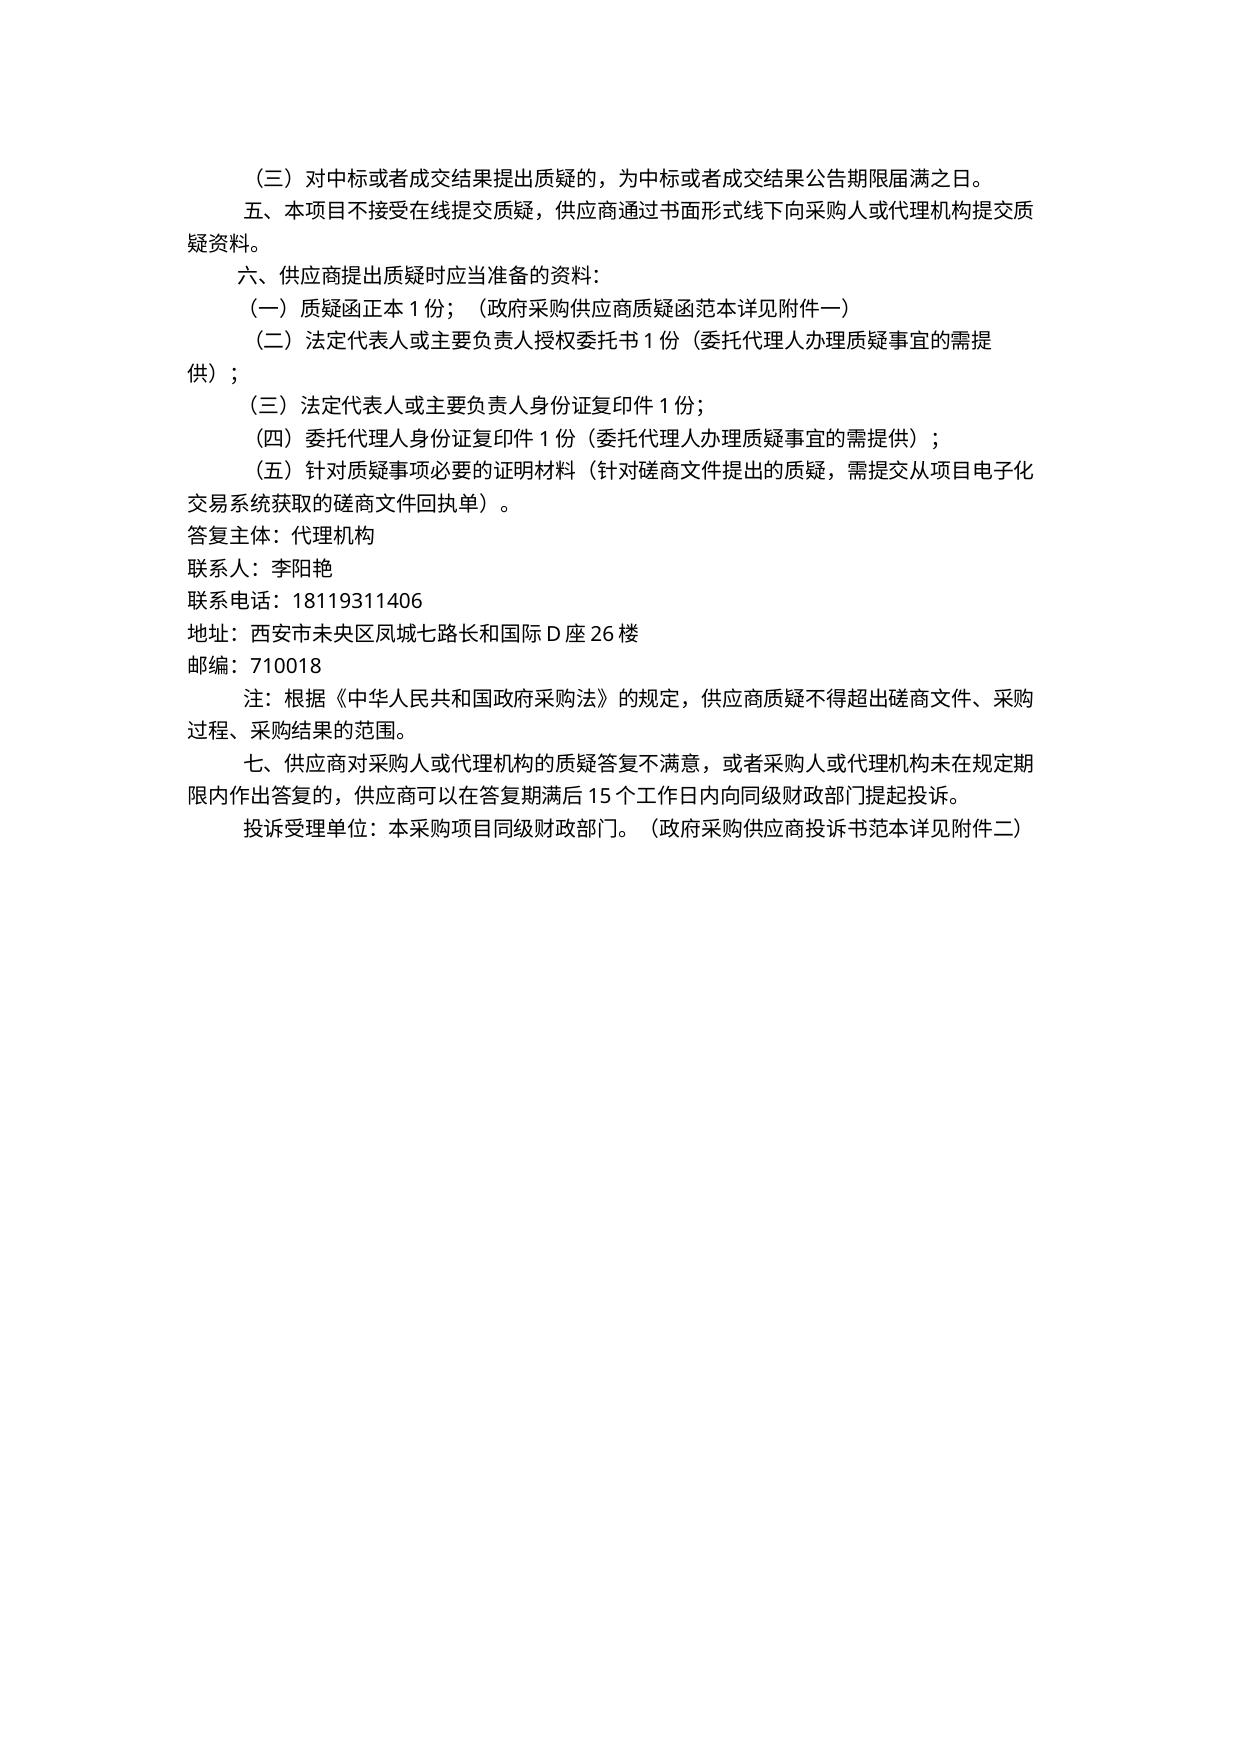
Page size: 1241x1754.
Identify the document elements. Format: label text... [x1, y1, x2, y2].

text 地址：西安市未央区凤城七路长和国际D座26楼 [187, 617, 1053, 649]
text （五）针对质疑事项必要的证明材料（针对磋商文件提出的质疑，需提交从项目电子化交易系统获取的磋商文件回执单）。 [187, 454, 1053, 519]
text （四）委托代理人身份证复印件1份（委托代理人办理质疑事宜的需提供）； [187, 422, 1053, 454]
text （一）质疑函正本1份；（政府采购供应商质疑函范本详见附件一） [187, 292, 1053, 324]
text 联系人：李阳艳 [187, 552, 1053, 584]
text 联系电话：18119311406 [187, 584, 1053, 617]
text （三）对中标或者成交结果提出质疑的，为中标或者成交结果公告期限届满之日。 [187, 162, 1053, 194]
text 七、供应商对采购人或代理机构的质疑答复不满意，或者采购人或代理机构未在规定期限内作出答复的，供应商可以在答复期满后15个工作日内向同级财政部门提起投诉。 [187, 747, 1053, 812]
text 邮编：710018 [187, 649, 1053, 682]
text 注：根据《中华人民共和国政府采购法》的规定，供应商质疑不得超出磋商文件、采购过程、采购结果的范围。 [187, 682, 1053, 747]
text （二）法定代表人或主要负责人授权委托书1份（委托代理人办理质疑事宜的需提供）； [187, 324, 1053, 389]
text 答复主体：代理机构 [187, 519, 1053, 552]
text 投诉受理单位：本采购项目同级财政部门。（政府采购供应商投诉书范本详见附件二） [187, 812, 1053, 844]
text 五、本项目不接受在线提交质疑，供应商通过书面形式线下向采购人或代理机构提交质疑资料。 [187, 194, 1053, 259]
text （三）法定代表人或主要负责人身份证复印件1份； [187, 389, 1053, 422]
text 六、供应商提出质疑时应当准备的资料： [187, 259, 1053, 292]
